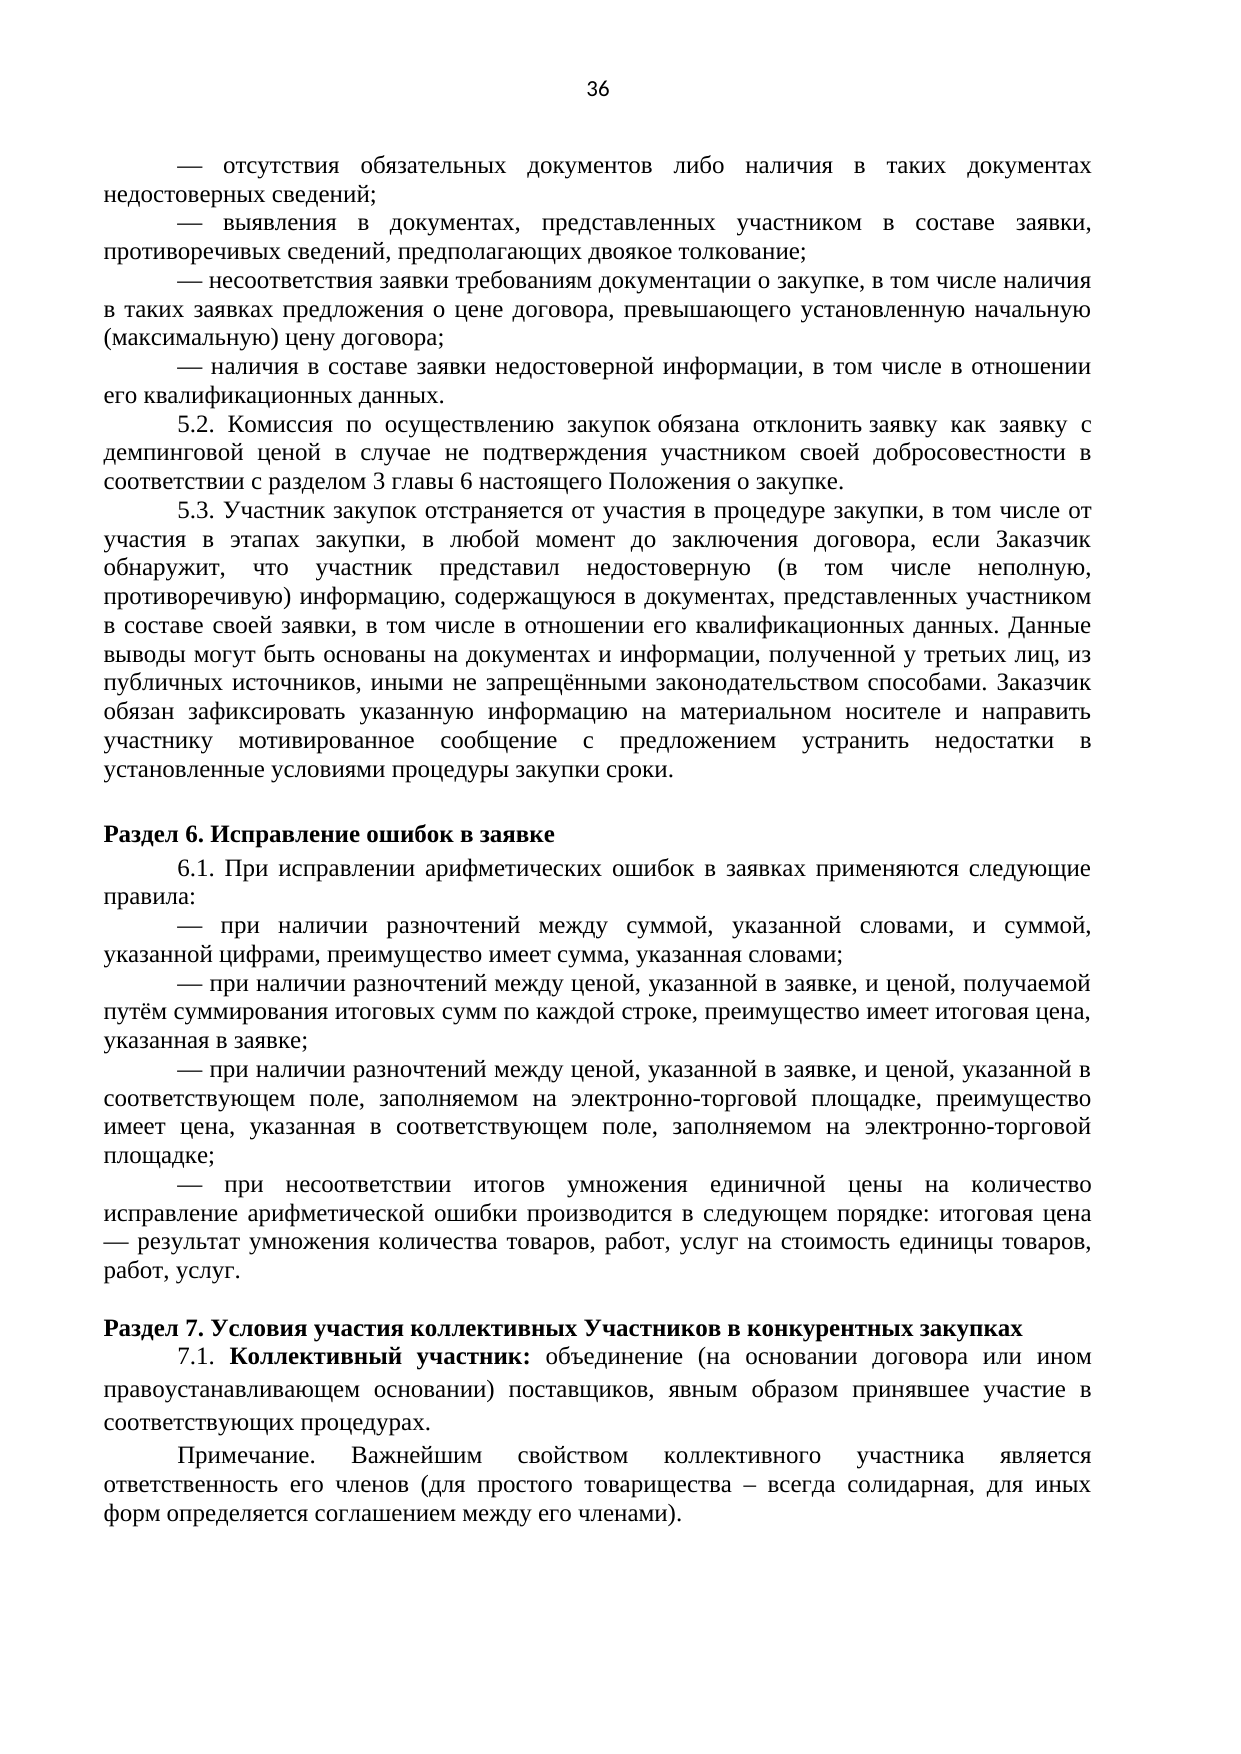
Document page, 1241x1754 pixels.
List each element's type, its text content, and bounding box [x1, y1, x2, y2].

text — при наличии разночтений между ценой, указанной в заявке, и ценой, получаемой путём суммирования итоговых сумм по каждой строке, преимущество имеет итоговая цена, указанная в заявке; [103, 968, 1092, 1054]
text — наличия в составе заявки недостоверной информации, в том числе в отношении его квалификационных данных. [103, 351, 1092, 409]
text Примечание. Важнейшим свойством коллективного участника является ответственность его членов (для простого товарищества – всегда солидарная, для иных форм определяется соглашением между его членами). [103, 1440, 1092, 1527]
text — при наличии разночтений между ценой, указанной в заявке, и ценой, указанной в соответствующем поле, заполняемом на электронно-торговой площадке, преимущество имеет цена, указанная в соответствующем поле, заполняемом на электронно-торговой площадке; [103, 1054, 1092, 1169]
text — выявления в документах, представленных участником в составе заявки, противоречивых сведений, предполагающих двоякое толкование; [103, 207, 1092, 265]
text — отсутствия обязательных документов либо наличия в таких документах недостоверных сведений; [103, 150, 1092, 207]
text 7.1. Коллективный участник: объединение (на основании договора или ином правоустанавливающем основании) поставщиков, явным образом принявшее участие в соответствующих процедурах. [103, 1341, 1092, 1436]
text — несоответствия заявки требованиям документации о закупке, в том числе наличия в таких заявках предложения о цене договора, превышающего установленную начальную (максимальную) цену договора; [103, 265, 1092, 351]
subtitle Раздел 6. Исправление ошибок в заявке [103, 819, 1092, 848]
text 5.3. Участник закупок отстраняется от участия в процедуре закупки, в том числе от участия в этапах закупки, в любой момент до заключения договора, если Заказчик обнаружит, что участник представил недостоверную (в том числе неполную, противоречивую) информацию, содержащуюся в документах, представленных участником в составе своей заявки, в том числе в отношении его квалификационных данных. Данные выводы могут быть основаны на документах и информации, полученной у третьих лиц, из публичных источников, иными не запрещёнными законодательством способами. Заказчик обязан зафиксировать указанную информацию на материальном носителе и направить участнику мотивированное сообщение с предложением устранить недостатки в установленные условиями процедуры закупки сроки. [103, 495, 1092, 782]
text — при несоответствии итогов умножения единичной цены на количество исправление арифметической ошибки производится в следующем порядке: итоговая цена — результат умножения количества товаров, работ, услуг на стоимость единицы товаров, работ, услуг. [103, 1169, 1092, 1284]
text 6.1. При исправлении арифметических ошибок в заявках применяются следующие правила: [103, 853, 1092, 910]
text 5.2. Комиссия по осуществлению закупок обязана отклонить заявку как заявку с демпинговой ценой в случае не подтверждения участником своей добросовестности в соответствии с разделом 3 главы 6 настоящего Положения о закупке. [103, 409, 1092, 495]
text — при наличии разночтений между суммой, указанной словами, и суммой, указанной цифрами, преимущество имеет сумма, указанная словами; [103, 910, 1092, 968]
text Раздел 7. Условия участия коллективных Участников в конкурентных закупках [103, 1313, 1092, 1341]
